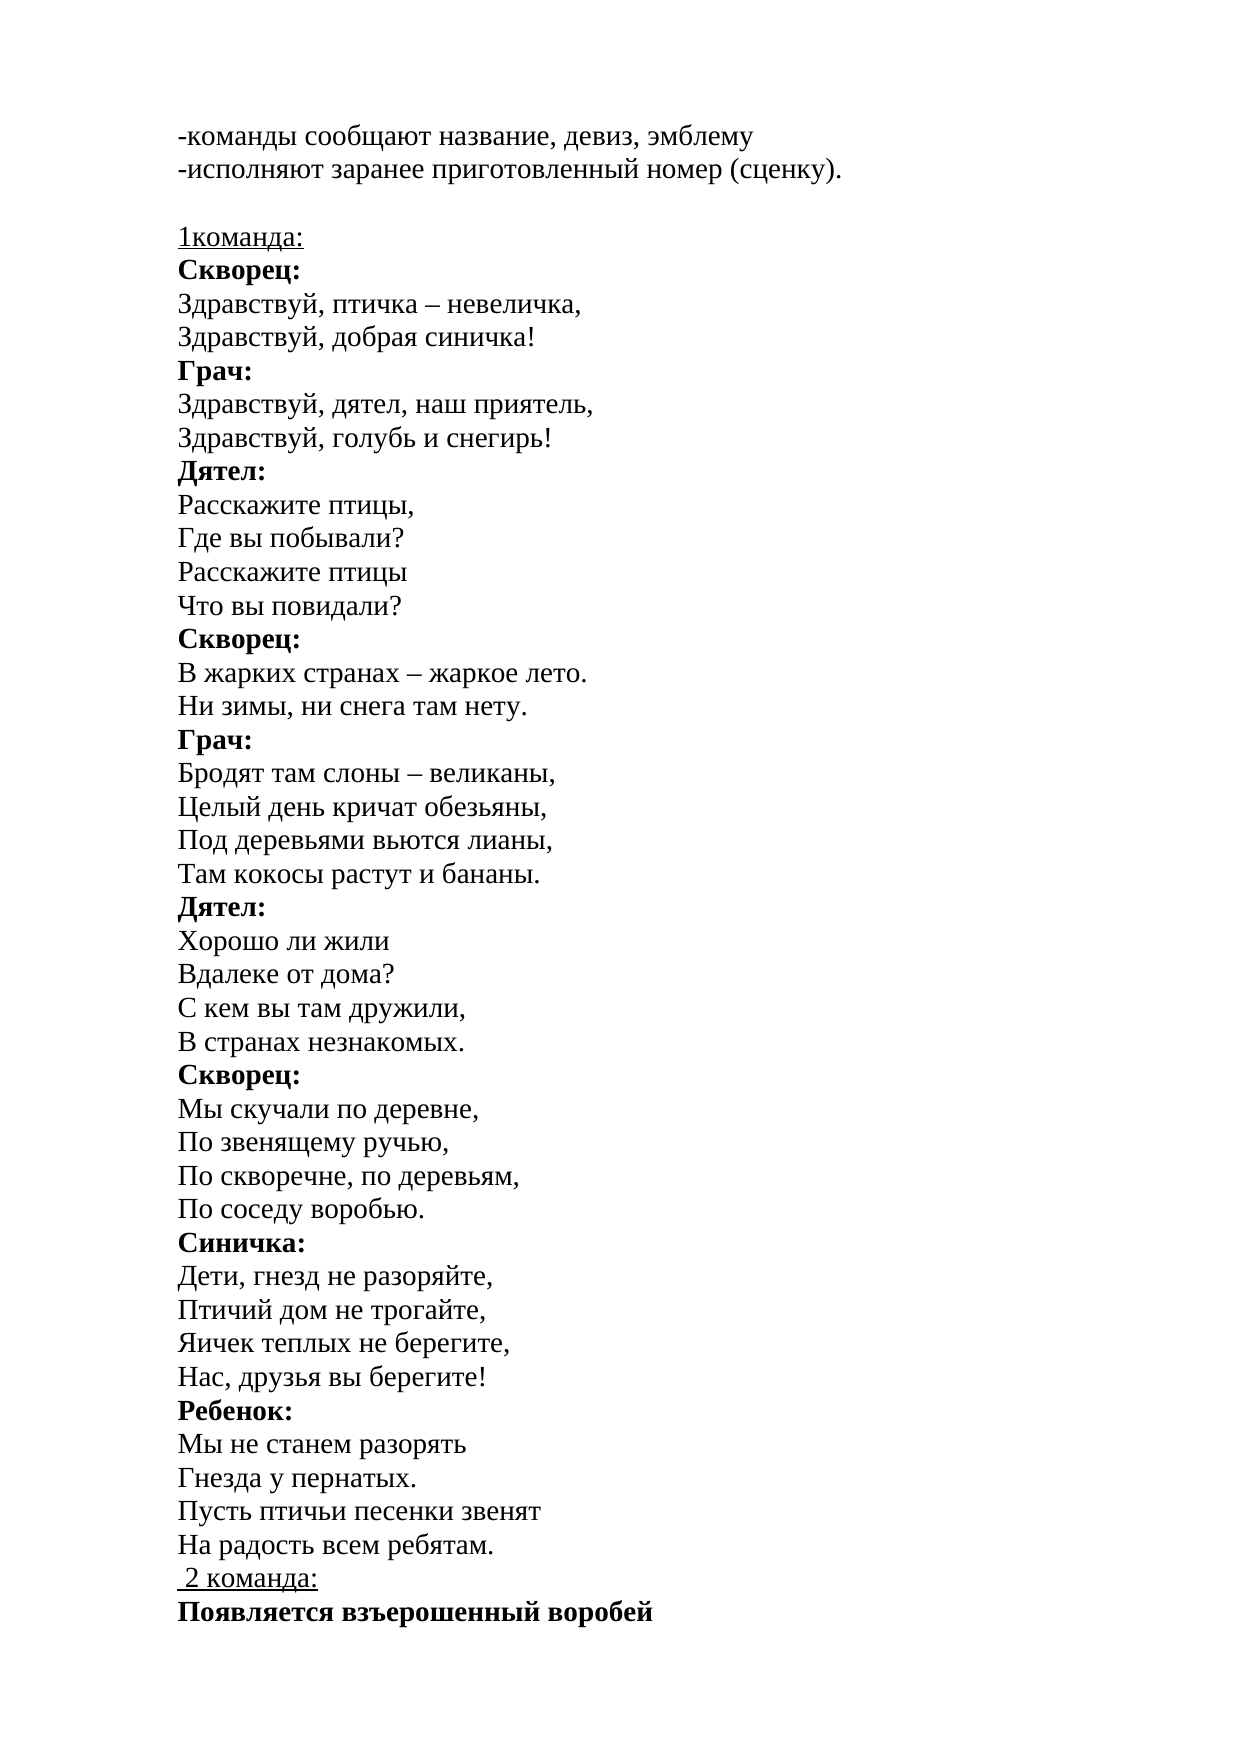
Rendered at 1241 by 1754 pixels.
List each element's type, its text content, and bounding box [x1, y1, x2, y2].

text В странах незнакомых. [177, 1024, 1152, 1057]
text Синичка: [177, 1225, 1152, 1258]
text Целый день кричат обезьяны, [177, 789, 1152, 822]
text Расскажите птицы [177, 554, 1152, 588]
text По соседу воробью. [177, 1191, 1152, 1225]
text Скворец: [177, 252, 1152, 286]
text По звенящему ручью, [177, 1124, 1152, 1158]
text -исполняют заранее приготовленный номер (сценку). [177, 152, 1152, 185]
text Хорошо ли жили [177, 923, 1152, 957]
text Что вы повидали? [177, 588, 1152, 621]
text Ребенок: [177, 1393, 1152, 1426]
text Мы не станем разорять [177, 1426, 1152, 1460]
text Ни зимы, ни снега там нету. [177, 688, 1152, 722]
text Грач: [177, 722, 1152, 755]
text Дятел: [177, 453, 1152, 487]
text Под деревьями вьются лианы, [177, 822, 1152, 856]
text Скворец: [177, 621, 1152, 655]
text Появляется взъерошенный воробей [177, 1594, 1152, 1627]
text Расскажите птицы, [177, 487, 1152, 521]
text Бродят там слоны – великаны, [177, 755, 1152, 789]
text Вдалеке от дома? [177, 957, 1152, 990]
text Гнезда у пернатых. [177, 1460, 1152, 1493]
text Яичек теплых не берегите, [177, 1326, 1152, 1359]
text Грач: [177, 353, 1152, 386]
text В жарких странах – жаркое лето. [177, 655, 1152, 688]
text 2 команда: [177, 1560, 1152, 1594]
text Дятел: [177, 889, 1152, 923]
text Здравствуй, дятел, наш приятель, [177, 386, 1152, 420]
text Где вы побывали? [177, 521, 1152, 554]
text Пусть птичьи песенки звенят [177, 1493, 1152, 1527]
text Здравствуй, птичка – невеличка, [177, 286, 1152, 319]
text Здравствуй, добрая синичка! [177, 319, 1152, 353]
text -команды сообщают название, девиз, эмблему [177, 118, 1152, 152]
text Здравствуй, голубь и снегирь! [177, 420, 1152, 453]
text Дети, гнезд не разоряйте, [177, 1258, 1152, 1292]
text На радость всем ребятам. [177, 1527, 1152, 1560]
text Нас, друзья вы берегите! [177, 1359, 1152, 1393]
text Скворец: [177, 1057, 1152, 1091]
text С кем вы там дружили, [177, 990, 1152, 1024]
text Там кокосы растут и бананы. [177, 856, 1152, 889]
text Птичий дом не трогайте, [177, 1292, 1152, 1326]
text 1команда: [177, 219, 1152, 252]
text Мы скучали по деревне, [177, 1091, 1152, 1124]
text По скворечне, по деревьям, [177, 1158, 1152, 1191]
